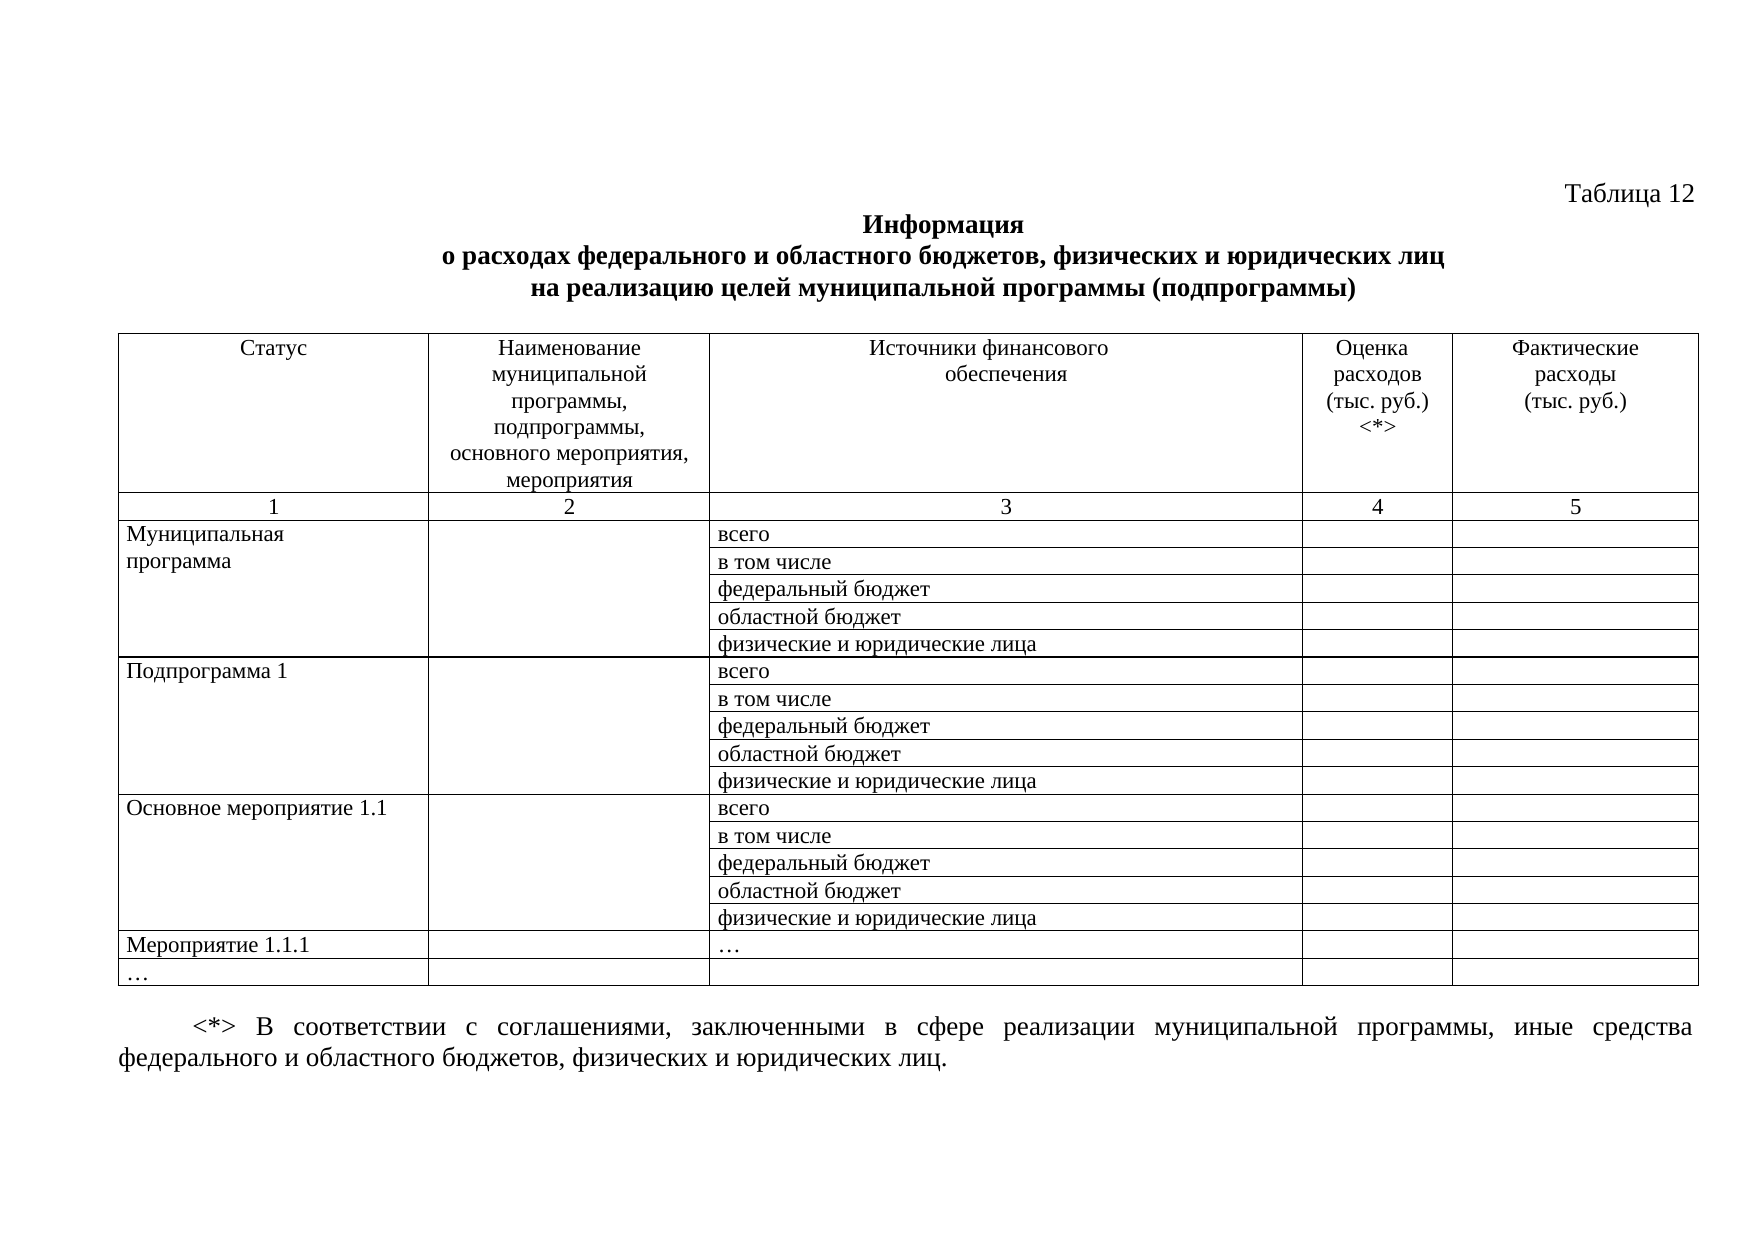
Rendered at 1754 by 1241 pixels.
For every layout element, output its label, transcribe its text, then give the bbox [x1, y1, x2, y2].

table_cell [1453, 712, 1698, 739]
table_cell областной бюджет [710, 877, 1302, 903]
table_cell [1303, 904, 1452, 930]
table_cell … [119, 959, 428, 985]
table_cell физические и юридические лица [710, 767, 1302, 793]
table_cell всего [710, 521, 1302, 547]
text Информация [118, 208, 1695, 239]
table_cell 5 [1453, 493, 1698, 519]
table_cell [1453, 849, 1698, 876]
table_cell [1453, 603, 1698, 629]
text на реализацию целей муниципальной программы (подпрограммы) [118, 271, 1695, 302]
text Таблица 12 [118, 177, 1695, 208]
table_cell всего [710, 658, 1302, 684]
table_cell [1303, 959, 1452, 985]
table_cell [1453, 904, 1698, 930]
table_cell [1453, 877, 1698, 903]
table_cell [1303, 712, 1452, 739]
table_cell Мероприятие 1.1.1 [119, 931, 428, 958]
table_cell [429, 795, 709, 930]
table_cell [710, 959, 1302, 985]
table_cell областной бюджет [710, 740, 1302, 766]
table_header Наименование муниципальной программы, подпрограммы, основного мероприятия, мероприятия [429, 334, 709, 492]
table_header Фактические расходы (тыс. руб.) [1453, 334, 1698, 492]
table_cell [1453, 630, 1698, 656]
table_cell [1453, 931, 1698, 958]
table_cell [1303, 740, 1452, 766]
table_cell [1303, 658, 1452, 684]
table_cell [1303, 822, 1452, 848]
table_cell областной бюджет [710, 603, 1302, 629]
table_cell федеральный бюджет [710, 575, 1302, 602]
table_cell [1303, 521, 1452, 547]
table_cell [1303, 767, 1452, 793]
table_cell физические и юридические лица [710, 904, 1302, 930]
table_cell [1303, 575, 1452, 602]
table_cell [1303, 877, 1452, 903]
table_header Источники финансового обеспечения [710, 334, 1302, 492]
table_cell 1 [119, 493, 428, 519]
table_cell [1453, 959, 1698, 985]
table_cell [1303, 630, 1452, 656]
table_cell [1303, 931, 1452, 958]
table_cell федеральный бюджет [710, 712, 1302, 739]
table_cell всего [710, 795, 1302, 821]
table_cell [1453, 521, 1698, 547]
table_cell физические и юридические лица [710, 630, 1302, 656]
table_cell 4 [1303, 493, 1452, 519]
table_cell [429, 959, 709, 985]
table_cell [1303, 685, 1452, 711]
table_header Статус [119, 334, 428, 492]
table_cell 2 [429, 493, 709, 519]
table_cell [1453, 767, 1698, 793]
text <*> В соответствии с соглашениями, заключенными в сфере реализации муниципальной программы, иные средства федерального и областного бюджетов, физических и юридических лиц. [118, 1010, 1695, 1073]
table_cell [1453, 548, 1698, 574]
table_cell [429, 521, 709, 656]
table_cell [429, 931, 709, 958]
table_cell [1303, 603, 1452, 629]
table_cell [1453, 795, 1698, 821]
table_cell федеральный бюджет [710, 849, 1302, 876]
table_cell [1453, 575, 1698, 602]
table_cell в том числе [710, 548, 1302, 574]
table_cell [1303, 795, 1452, 821]
table_cell [1303, 849, 1452, 876]
table_cell Подпрограмма 1 [119, 658, 428, 793]
table_cell Основное мероприятие 1.1 [119, 795, 428, 930]
table_cell в том числе [710, 822, 1302, 848]
table_header Оценка расходов (тыс. руб.) <*> [1303, 334, 1452, 492]
table_cell Муниципальная программа [119, 521, 428, 656]
text о расходах федерального и областного бюджетов, физических и юридических лиц [118, 239, 1695, 271]
table_cell [1453, 740, 1698, 766]
table_cell [429, 658, 709, 793]
table_cell [1453, 685, 1698, 711]
table_cell [1453, 822, 1698, 848]
table_cell 3 [710, 493, 1302, 519]
table_cell в том числе [710, 685, 1302, 711]
table_cell [1453, 658, 1698, 684]
table_cell [1303, 548, 1452, 574]
table_cell … [710, 931, 1302, 958]
